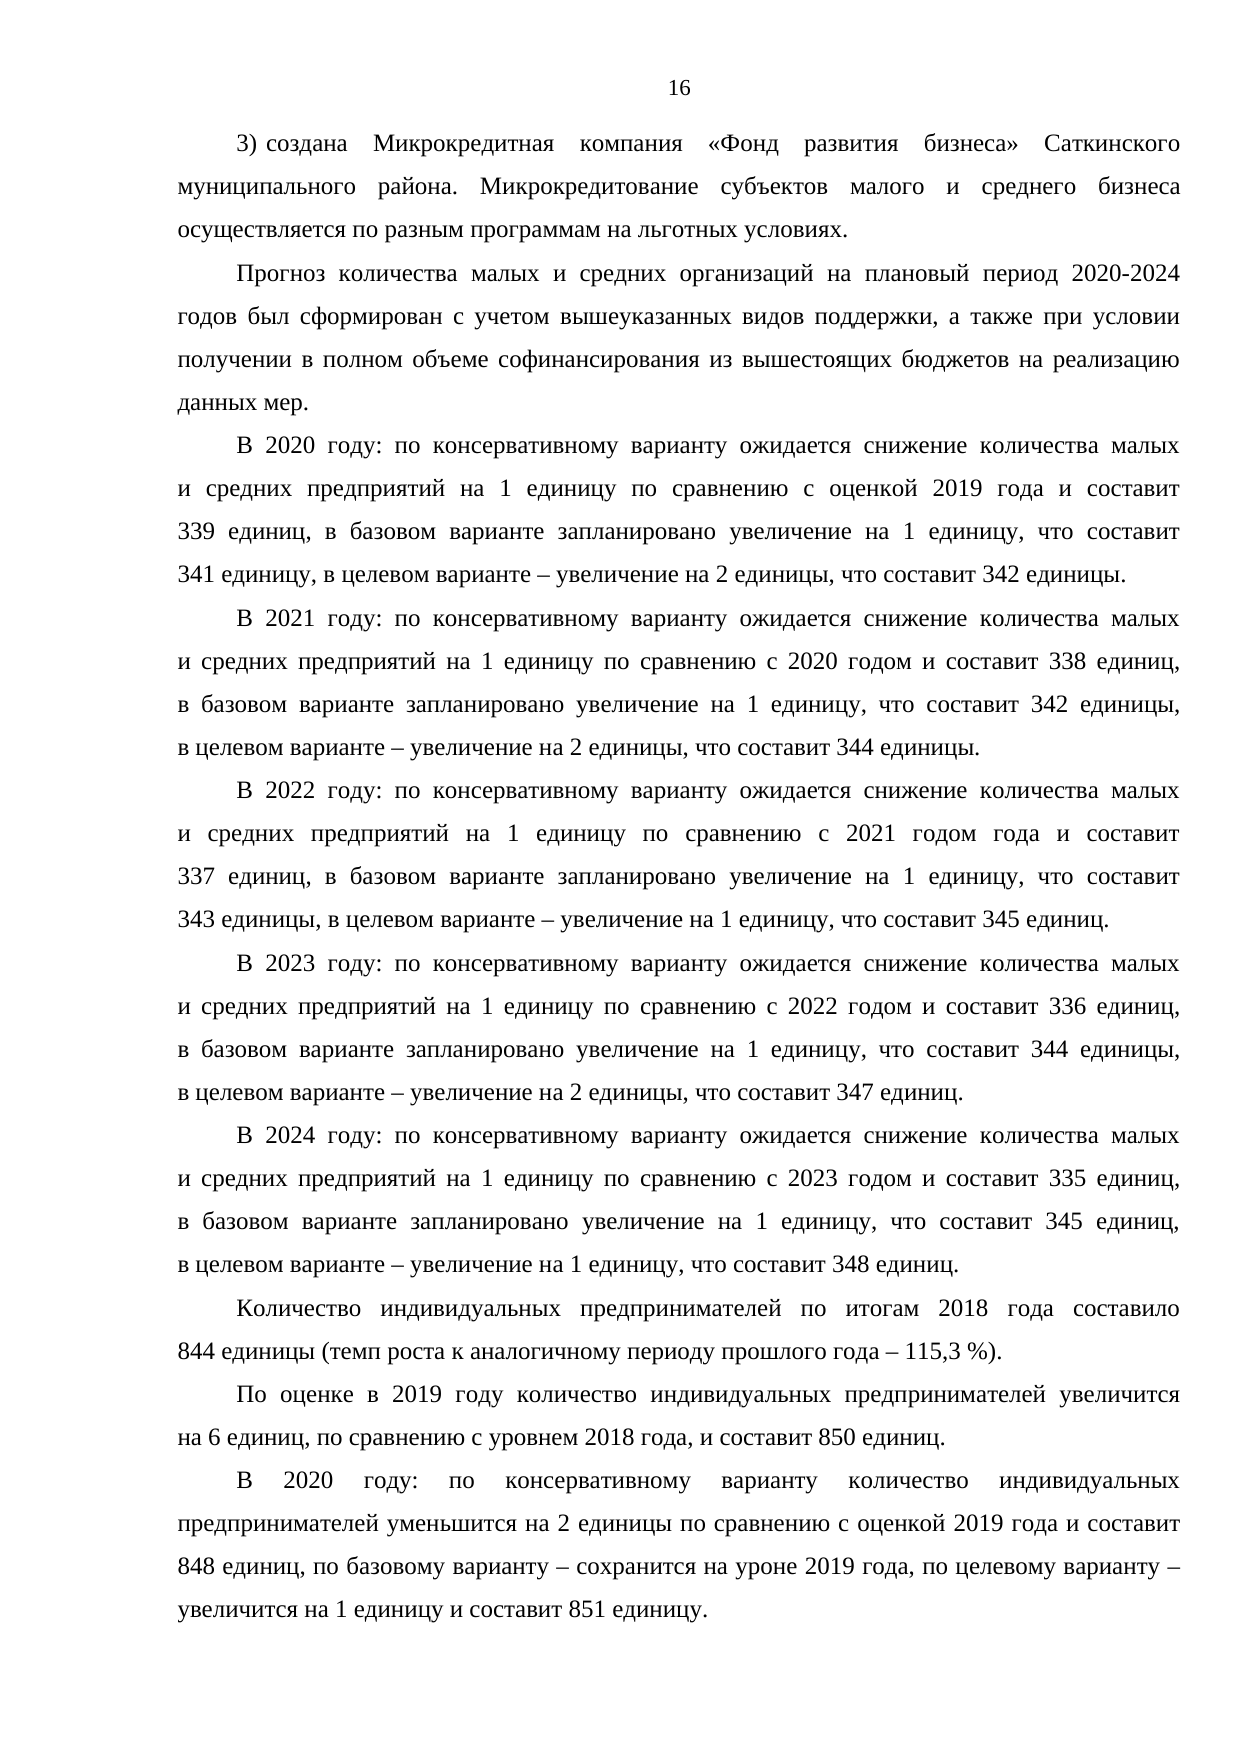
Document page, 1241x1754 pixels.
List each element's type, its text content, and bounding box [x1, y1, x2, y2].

text В 2022 году: по консервативному варианту ожидается снижение количества малых и средних предприятий на 1 единицу по сравнению с 2021 годом года и составит 337 единиц, в базовом варианте запланировано увеличение на 1 единицу, что составит 343 единицы, в целевом варианте – увеличение на 1 единицу, что составит 345 единиц. [177, 775, 1181, 933]
text В 2023 году: по консервативному варианту ожидается снижение количества малых и средних предприятий на 1 единицу по сравнению с 2022 годом и составит 336 единиц, в базовом варианте запланировано увеличение на 1 единицу, что составит 344 единицы, в целевом варианте – увеличение на 2 единицы, что составит 347 единиц. [177, 948, 1181, 1106]
text 3) создана Микрокредитная компания «Фонд развития бизнеса» Саткинского муниципального района. Микрокредитование субъектов малого и среднего бизнеса осуществляется по разным программам на льготных условиях. [177, 128, 1181, 243]
text Количество индивидуальных предпринимателей по итогам 2018 года составило 844 единицы (темп роста к аналогичному периоду прошлого года – 115,3 %). [177, 1293, 1181, 1364]
text В 2020 году: по консервативному варианту ожидается снижение количества малых и средних предприятий на 1 единицу по сравнению с оценкой 2019 года и составит 339 единиц, в базовом варианте запланировано увеличение на 1 единицу, что составит 341 единицу, в целевом варианте – увеличение на 2 единицы, что составит 342 единицы. [177, 430, 1181, 588]
text В 2020 году: по консервативному варианту количество индивидуальных предпринимателей уменьшится на 2 единицы по сравнению с оценкой 2019 года и составит 848 единиц, по базовому варианту – сохранится на уроне 2019 года, по целевому варианту – увеличится на 1 единицу и составит 851 единицу. [177, 1465, 1181, 1623]
text В 2021 году: по консервативному варианту ожидается снижение количества малых и средних предприятий на 1 единицу по сравнению с 2020 годом и составит 338 единиц, в базовом варианте запланировано увеличение на 1 единицу, что составит 342 единицы, в целевом варианте – увеличение на 2 единицы, что составит 344 единицы. [177, 603, 1181, 761]
text По оценке в 2019 году количество индивидуальных предпринимателей увеличится на 6 единиц, по сравнению с уровнем 2018 года, и составит 850 единиц. [177, 1379, 1181, 1451]
text В 2024 году: по консервативному варианту ожидается снижение количества малых и средних предприятий на 1 единицу по сравнению с 2023 годом и составит 335 единиц, в базовом варианте запланировано увеличение на 1 единицу, что составит 345 единиц, в целевом варианте – увеличение на 1 единицу, что составит 348 единиц. [177, 1120, 1181, 1278]
text Прогноз количества малых и средних организаций на плановый период 2020-2024 годов был сформирован с учетом вышеуказанных видов поддержки, а также при условии получении в полном объеме софинансирования из вышестоящих бюджетов на реализацию данных мер. [177, 258, 1181, 416]
